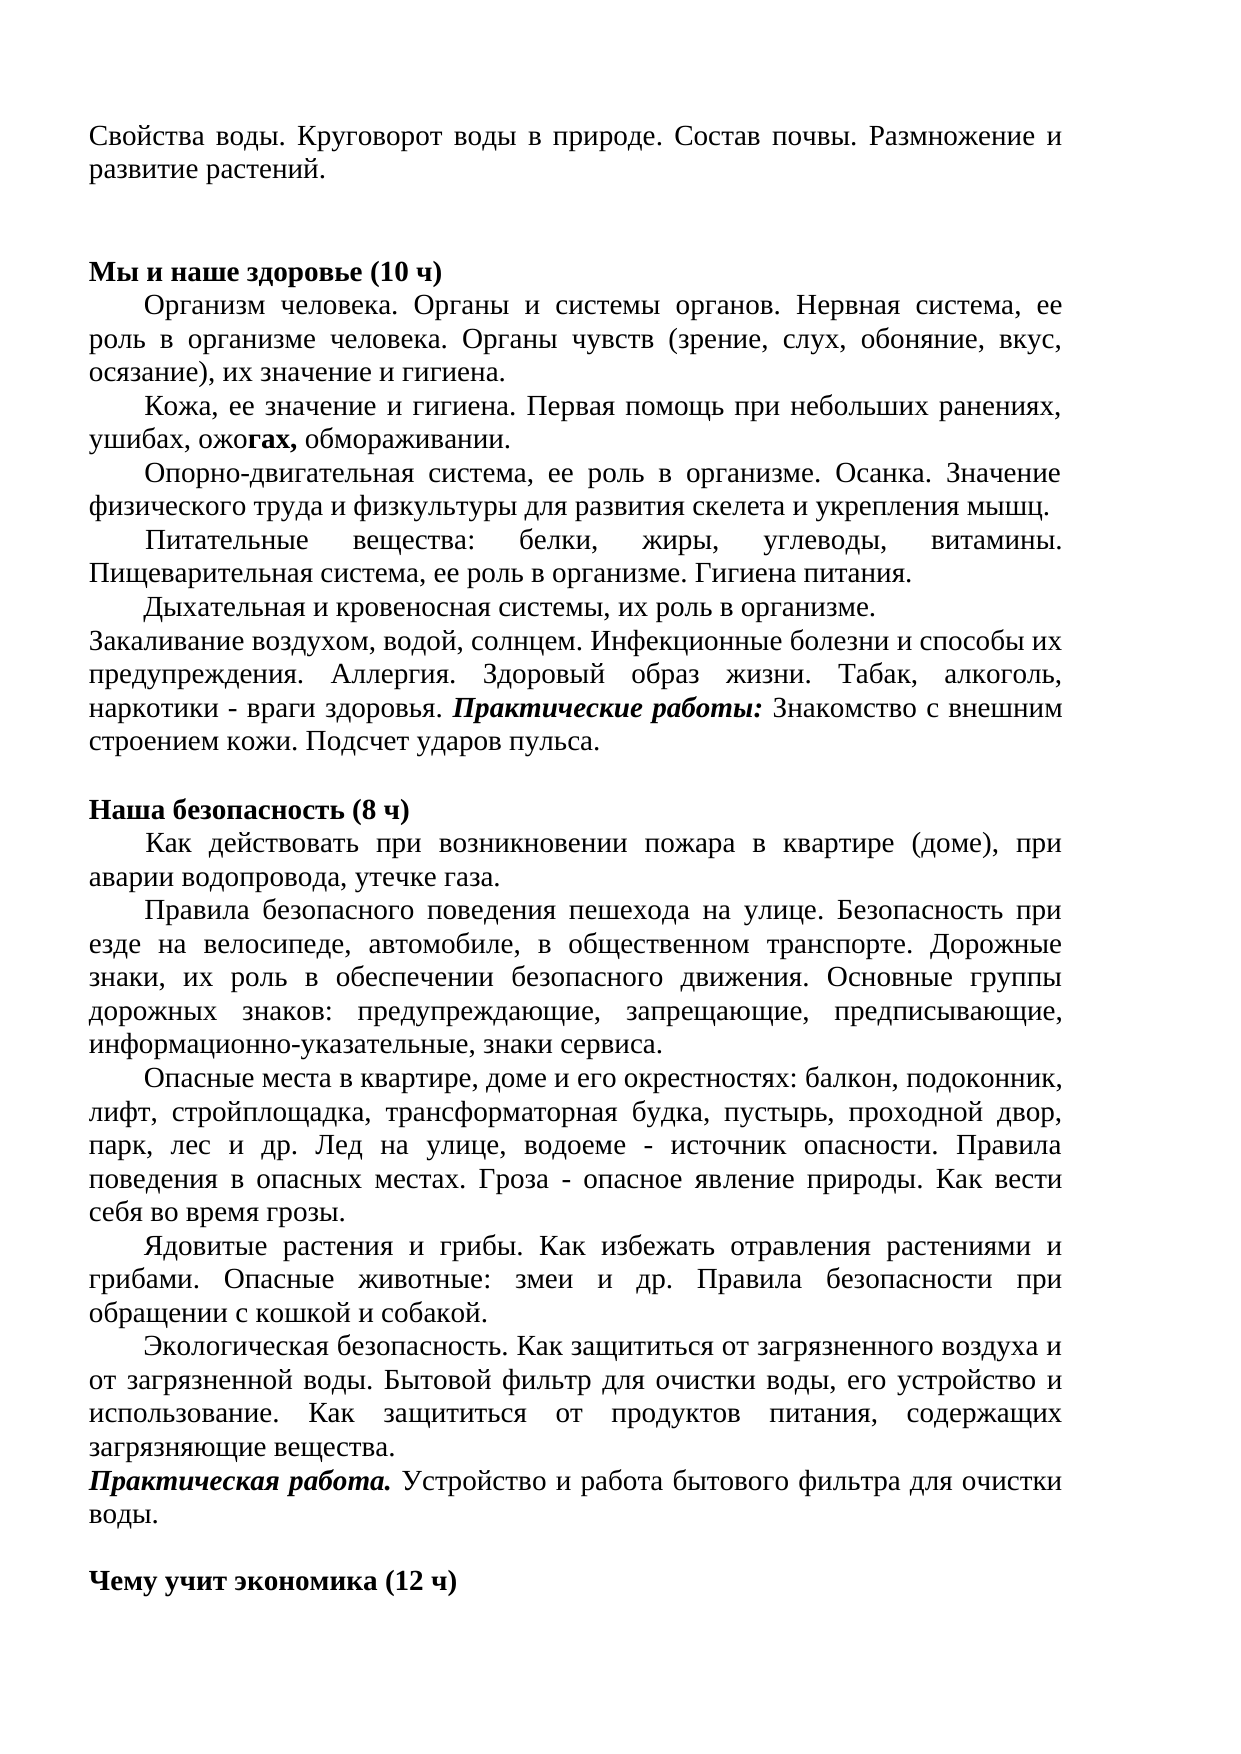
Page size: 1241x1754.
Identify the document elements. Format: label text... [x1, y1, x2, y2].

text Правила безопасного поведения пешехода на улице. Безопасность при езде на велосипеде, автомобиле, в общественном транспорте. Дорожные знаки, их роль в обеспечении безопасного движения. Основные группы дорожных знаков: предупреждающие, запрещающие, предписывающие, информационно-указательные, знаки сервиса. [89, 892, 1063, 1060]
text Питательные вещества: белки, жиры, углеводы, витамины. Пищеварительная система, ее роль в организме. Гигиена питания. [89, 522, 1063, 589]
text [89, 118, 1063, 185]
text Организм человека. Органы и системы органов. Нервная система, ее роль в организме человека. Органы чувств (зрение, слух, обоняние, вкус, осязание), их значение и гигиена. [89, 287, 1063, 388]
text Как действовать при возникновении пожара в квартире (доме), при аварии водопровода, утечке газа. [89, 825, 1062, 892]
text Практическая работа. Устройство и работа бытового фильтра для очистки воды. [89, 1463, 1063, 1530]
text Закаливание воздухом, водой, солнцем. Инфекционные болезни и способы их предупреждения. Аллергия. Здоровый образ жизни. Табак, алкоголь, наркотики - враги здоровья. Практические работы: Знакомство с внешним строением кожи. Подсчет ударов пульса. [89, 623, 1063, 757]
text Ядовитые растения и грибы. Как избежать отравления растениями и грибами. Опасные животные: змеи и др. Правила безопасности при обращении с кошкой и собакой. [89, 1228, 1063, 1328]
text Экологическая безопасность. Как защититься от загрязненного воздуха и от загрязненной воды. Бытовой фильтр для очистки воды, его устройство и использование. Как защититься от продуктов питания, содержащих загрязняющие вещества. [89, 1328, 1063, 1463]
text Наша безопасность (8 ч) [89, 792, 1063, 825]
text Опорно-двигательная система, ее роль в организме. Осанка. Значение физического труда и физкультуры для развития скелета и укрепления мышц. [89, 455, 1062, 522]
text Опасные места в квартире, доме и его окрестностях: балкон, подоконник, лифт, стройплощадка, трансформаторная будка, пустырь, проходной двор, парк, лес и др. Лед на улице, водоеме - источник опасности. Правила поведения в опасных местах. Гроза - опасное явление природы. Как вести себя во время грозы. [89, 1060, 1063, 1228]
text Чему учит экономика (12 ч) [89, 1563, 1061, 1597]
text Кожа, ее значение и гигиена. Первая помощь при небольших ранениях, ушибах, ожогах, обмораживании. [89, 388, 1063, 455]
text Дыхательная и кровеносная системы, их роль в организме. [143, 589, 1063, 623]
text Мы и наше здоровье (10 ч) [89, 254, 1062, 287]
